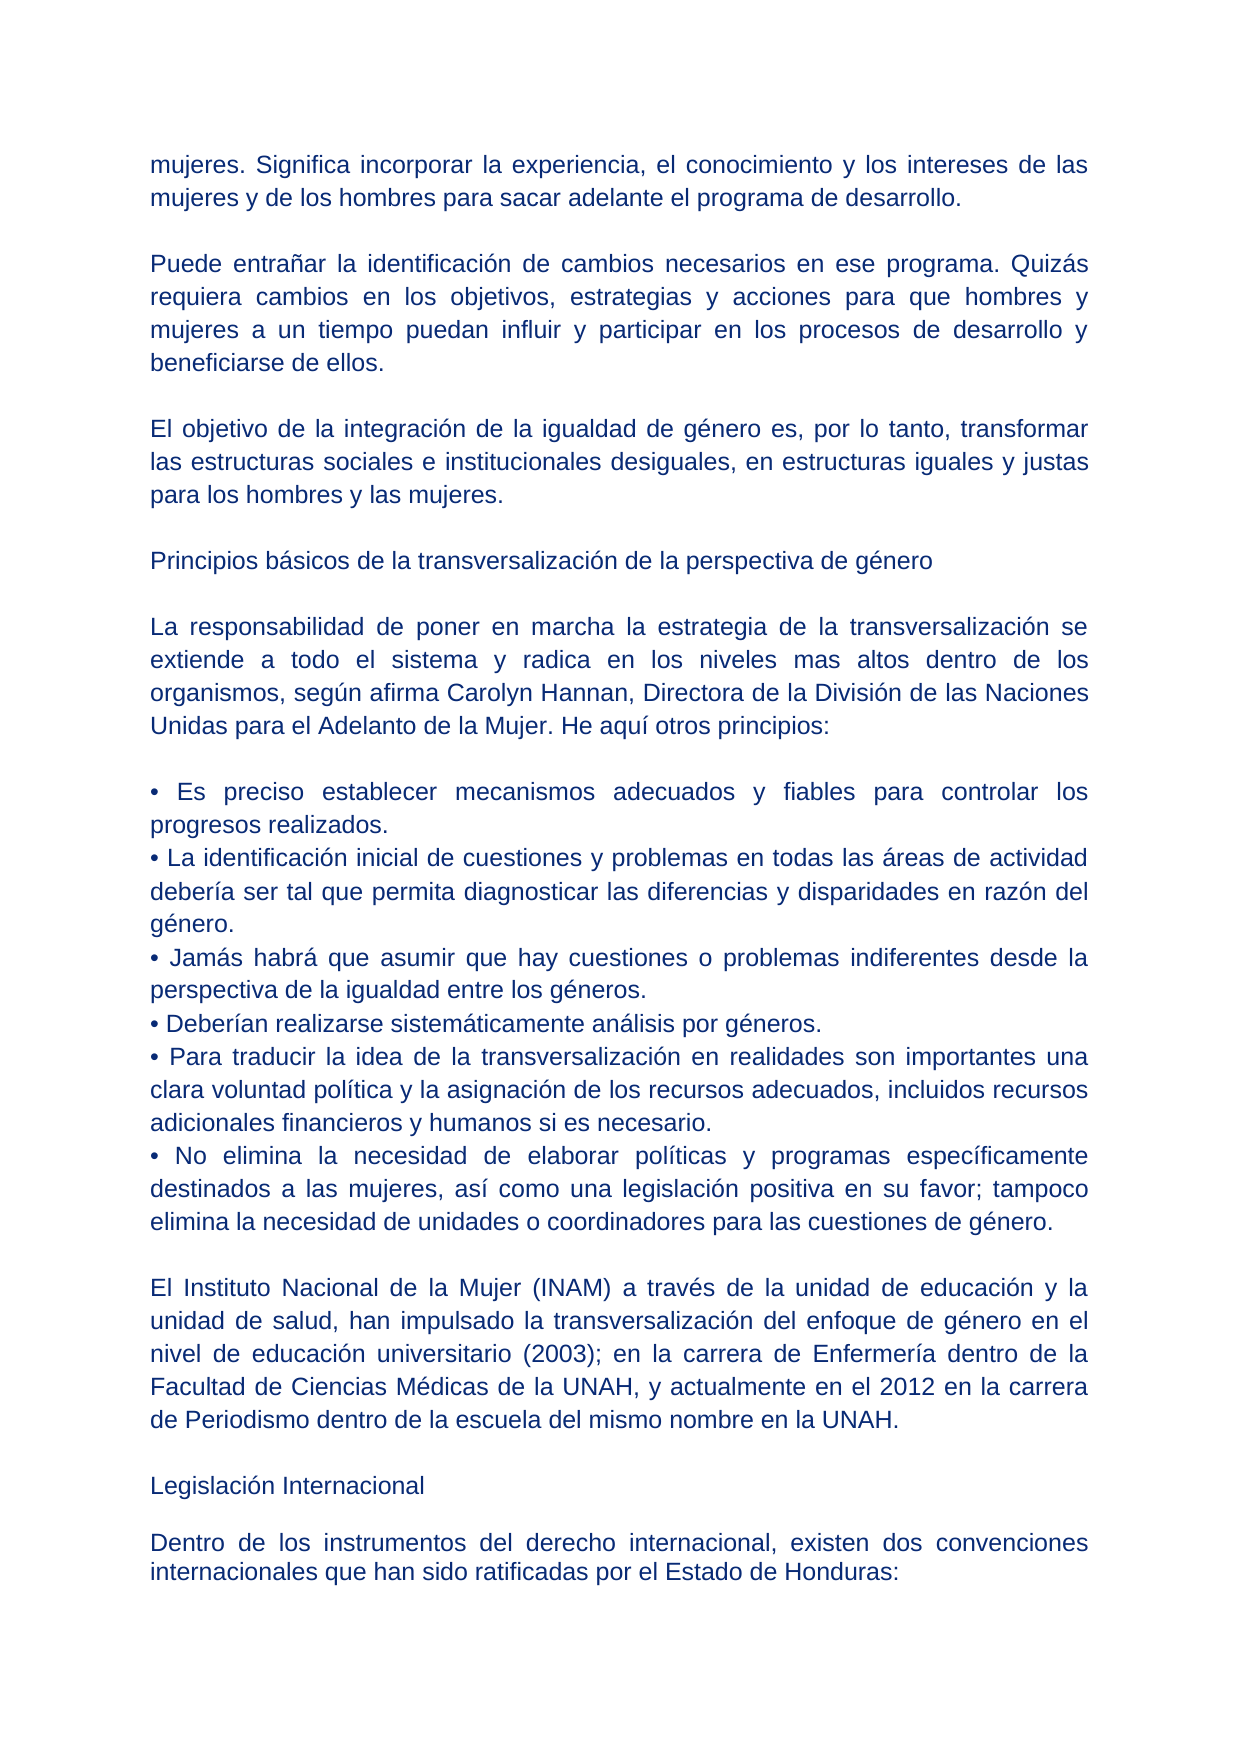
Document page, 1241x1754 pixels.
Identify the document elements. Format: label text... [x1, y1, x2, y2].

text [150, 150, 1090, 212]
text Legislación Internacional [150, 1471, 1090, 1499]
text Dentro de los instrumentos del derecho internacional, existen dos convenciones internacionales que han sido ratificadas por el Estado de Honduras: [150, 1528, 1090, 1586]
text • Para traducir la idea de la transversalización en realidades son importantes una clara voluntad política y la asignación de los recursos adecuados, incluidos recursos adicionales financieros y humanos si es necesario. [150, 1042, 1090, 1136]
text El objetivo de la integración de la igualdad de género es, por lo tanto, transformar las estructuras sociales e institucionales desiguales, en estructuras iguales y justas para los hombres y las mujeres. [150, 414, 1090, 509]
text Principios básicos de la transversalización de la perspectiva de género [150, 546, 1090, 575]
text • La identificación inicial de cuestiones y problemas en todas las áreas de actividad debería ser tal que permita diagnosticar las diferencias y disparidades en razón del género. [150, 843, 1090, 938]
text • No elimina la necesidad de elaborar políticas y programas específicamente destinados a las mujeres, así como una legislación positiva en su favor; tampoco elimina la necesidad de unidades o coordinadores para las cuestiones de género. [150, 1141, 1090, 1235]
text • Es preciso establecer mecanismos adecuados y fiables para controlar los progresos realizados. [150, 777, 1090, 839]
text El Instituto Nacional de la Mujer (INAM) a través de la unidad de educación y la unidad de salud, han impulsado la transversalización del enfoque de género en el nivel de educación universitario (2003); en la carrera de Enfermería dentro de la Facultad de Ciencias Médicas de la UNAH, y actualmente en el 2012 en la carrera de Periodismo dentro de la escuela del mismo nombre en la UNAH. [150, 1273, 1090, 1433]
text • Deberían realizarse sistemáticamente análisis por géneros. [150, 1008, 1090, 1037]
text • Jamás habrá que asumir que hay cuestiones o problemas indiferentes desde la perspectiva de la igualdad entre los géneros. [150, 942, 1090, 1004]
text La responsabilidad de poner en marcha la estrategia de la transversalización se extiende a todo el sistema y radica en los niveles mas altos dentro de los organismos, según afirma Carolyn Hannan, Directora de la División de las Naciones Unidas para el Adelanto de la Mujer. He aquí otros principios: [150, 612, 1090, 740]
text Puede entrañar la identificación de cambios necesarios en ese programa. Quizás requiera cambios en los objetivos, estrategias y acciones para que hombres y mujeres a un tiempo puedan influir y participar en los procesos de desarrollo y beneficiarse de ellos. [150, 249, 1090, 377]
